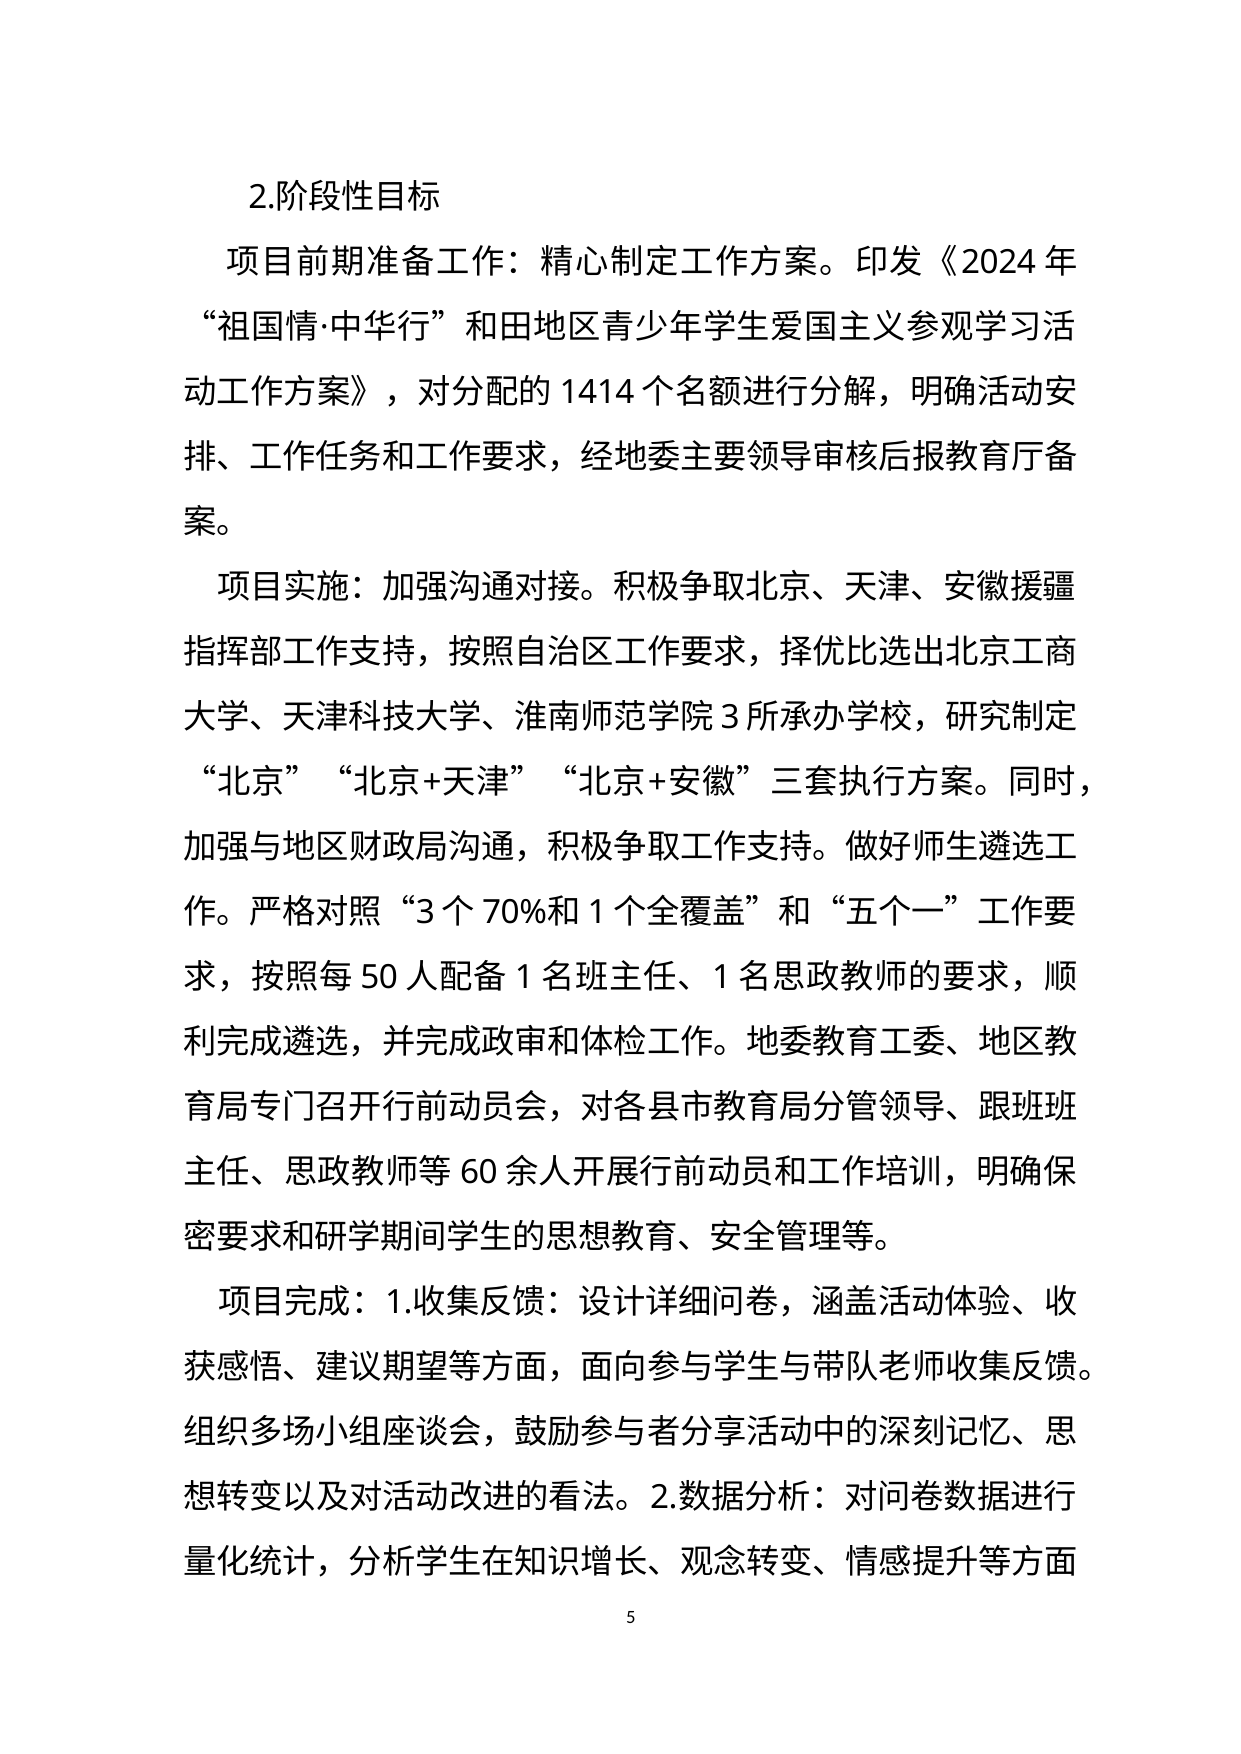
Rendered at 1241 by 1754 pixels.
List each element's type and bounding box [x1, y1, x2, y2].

text [183, 162, 1078, 1592]
